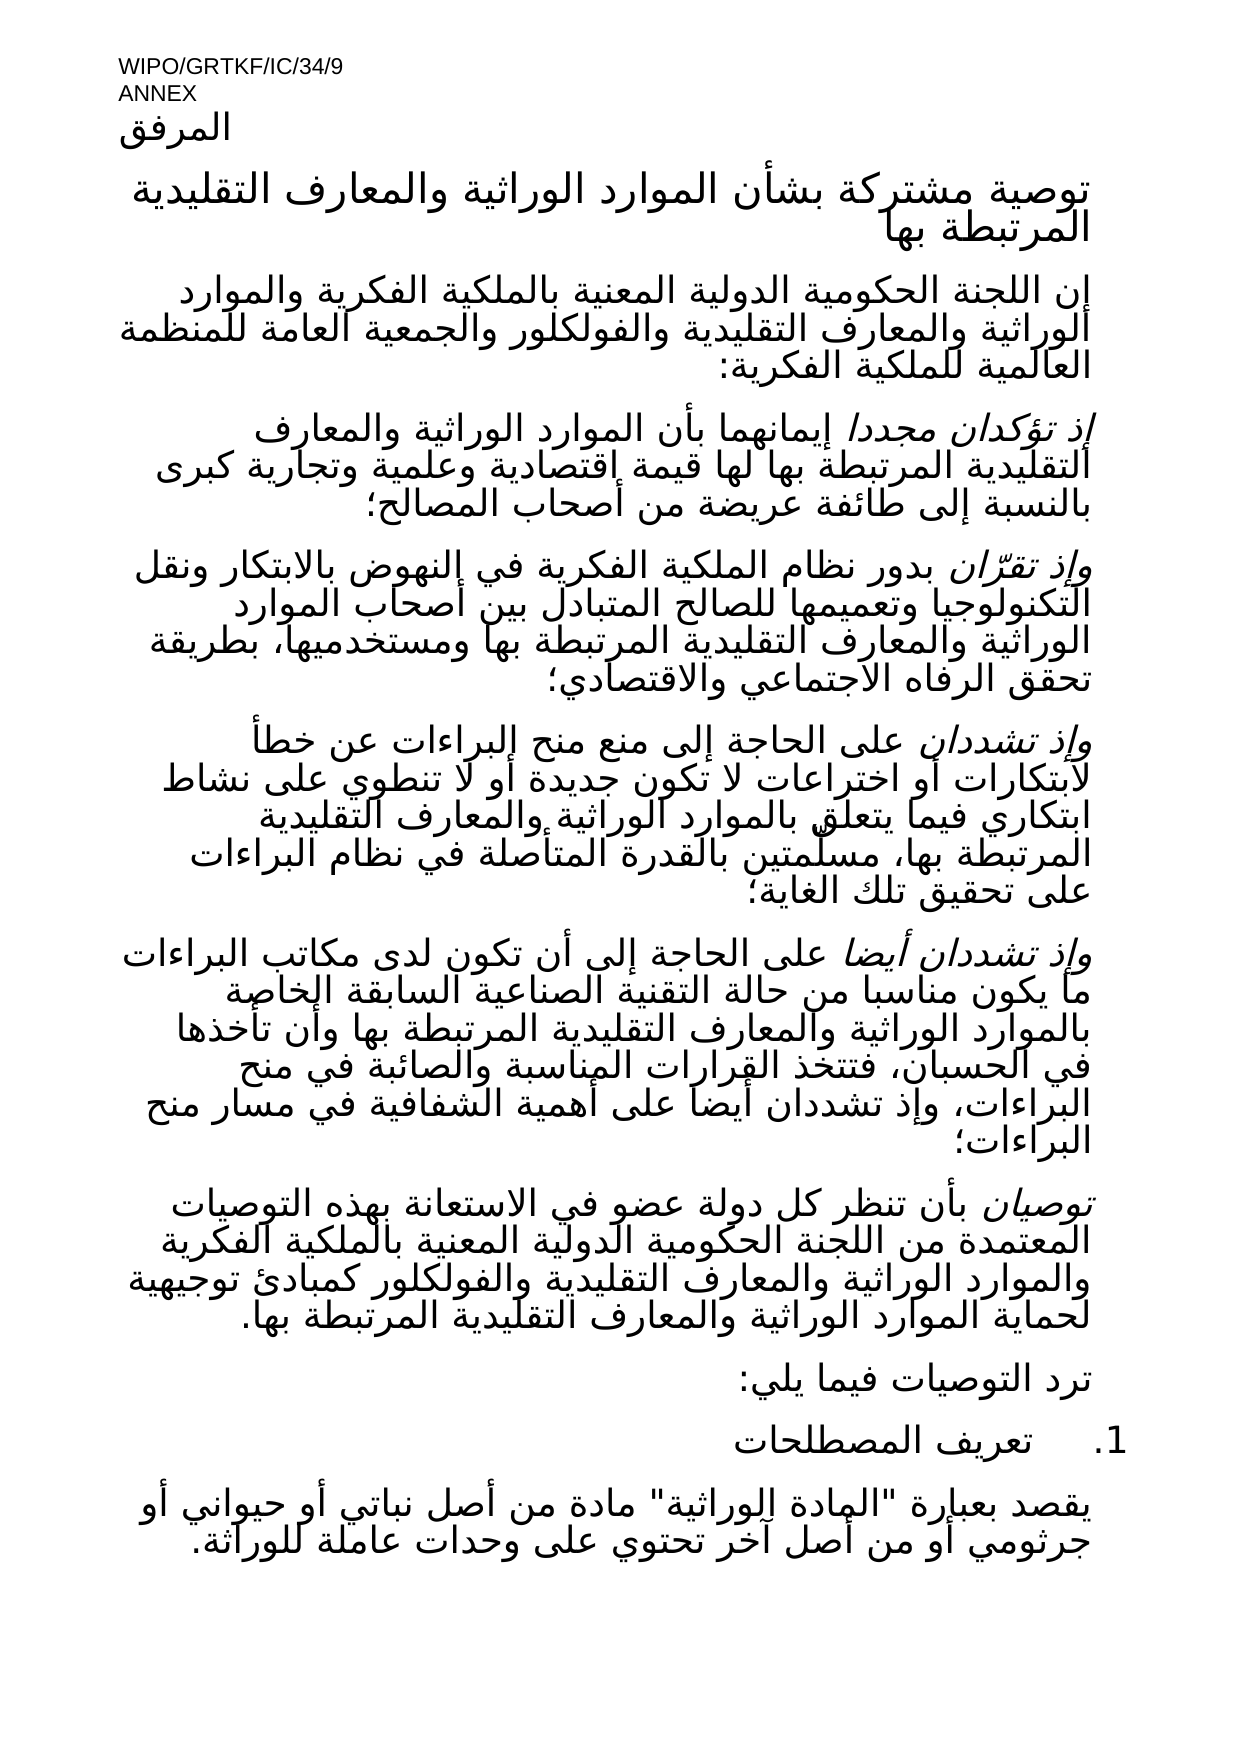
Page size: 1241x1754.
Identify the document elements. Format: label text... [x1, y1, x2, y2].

text توصية مشتركة بشأن الموارد الوراثية والمعارف التقليدية المرتبطة بها [118, 173, 1092, 248]
list تعريف المصطلحات [118, 1423, 1092, 1461]
text وإذ تشددان أيضا على الحاجة إلى أن تكون لدى مكاتب البراءات ما يكون مناسبا من حالة التقنية الصناعية السابقة الخاصة بالموارد الوراثية والمعارف التقليدية المرتبطة بها وأن تأخذها في الحسبان، فتتخذ القرارات المناسبة والصائبة في منح البراءات، وإذ تشددان أيضا على أهمية الشفافية في مسار منح البراءات؛ [118, 936, 1092, 1161]
text ترد التوصيات فيما يلي: [118, 1361, 1092, 1398]
text وإذ تشددان على الحاجة إلى منع منح البراءات عن خطأ لابتكارات أو اختراعات لا تكون جديدة أو لا تنطوي على نشاط ابتكاري فيما يتعلق بالموارد الوراثية والمعارف التقليدية المرتبطة بها، مسلّمتين بالقدرة المتأصلة في نظام البراءات على تحقيق تلك الغاية؛ [118, 723, 1092, 911]
text إن اللجنة الحكومية الدولية المعنية بالملكية الفكرية والموارد الوراثية والمعارف التقليدية والفولكلور والجمعية العامة للمنظمة العالمية للملكية الفكرية: [118, 273, 1092, 386]
text يقصد بعبارة "المادة الوراثية" مادة من أصل نباتي أو حيواني أو جرثومي أو من أصل آخر تحتوي على وحدات عاملة للوراثة. [118, 1486, 1092, 1561]
text إذ تؤكدان مجددا إيمانهما بأن الموارد الوراثية والمعارف التقليدية المرتبطة بها لها قيمة اقتصادية وعلمية وتجارية كبرى بالنسبة إلى طائفة عريضة من أصحاب المصالح؛ [118, 411, 1092, 523]
text توصيان بأن تنظر كل دولة عضو في الاستعانة بهذه التوصيات المعتمدة من اللجنة الحكومية الدولية المعنية بالملكية الفكرية والموارد الوراثية والمعارف التقليدية والفولكلور كمبادئ توجيهية لحماية الموارد الوراثية والمعارف التقليدية المرتبطة بها. [118, 1186, 1092, 1336]
text وإذ تقرّان بدور نظام الملكية الفكرية في النهوض بالابتكار ونقل التكنولوجيا وتعميمها للصالح المتبادل بين أصحاب الموارد الوراثية والمعارف التقليدية المرتبطة بها ومستخدميها، بطريقة تحقق الرفاه الاجتماعي والاقتصادي؛ [118, 548, 1092, 698]
